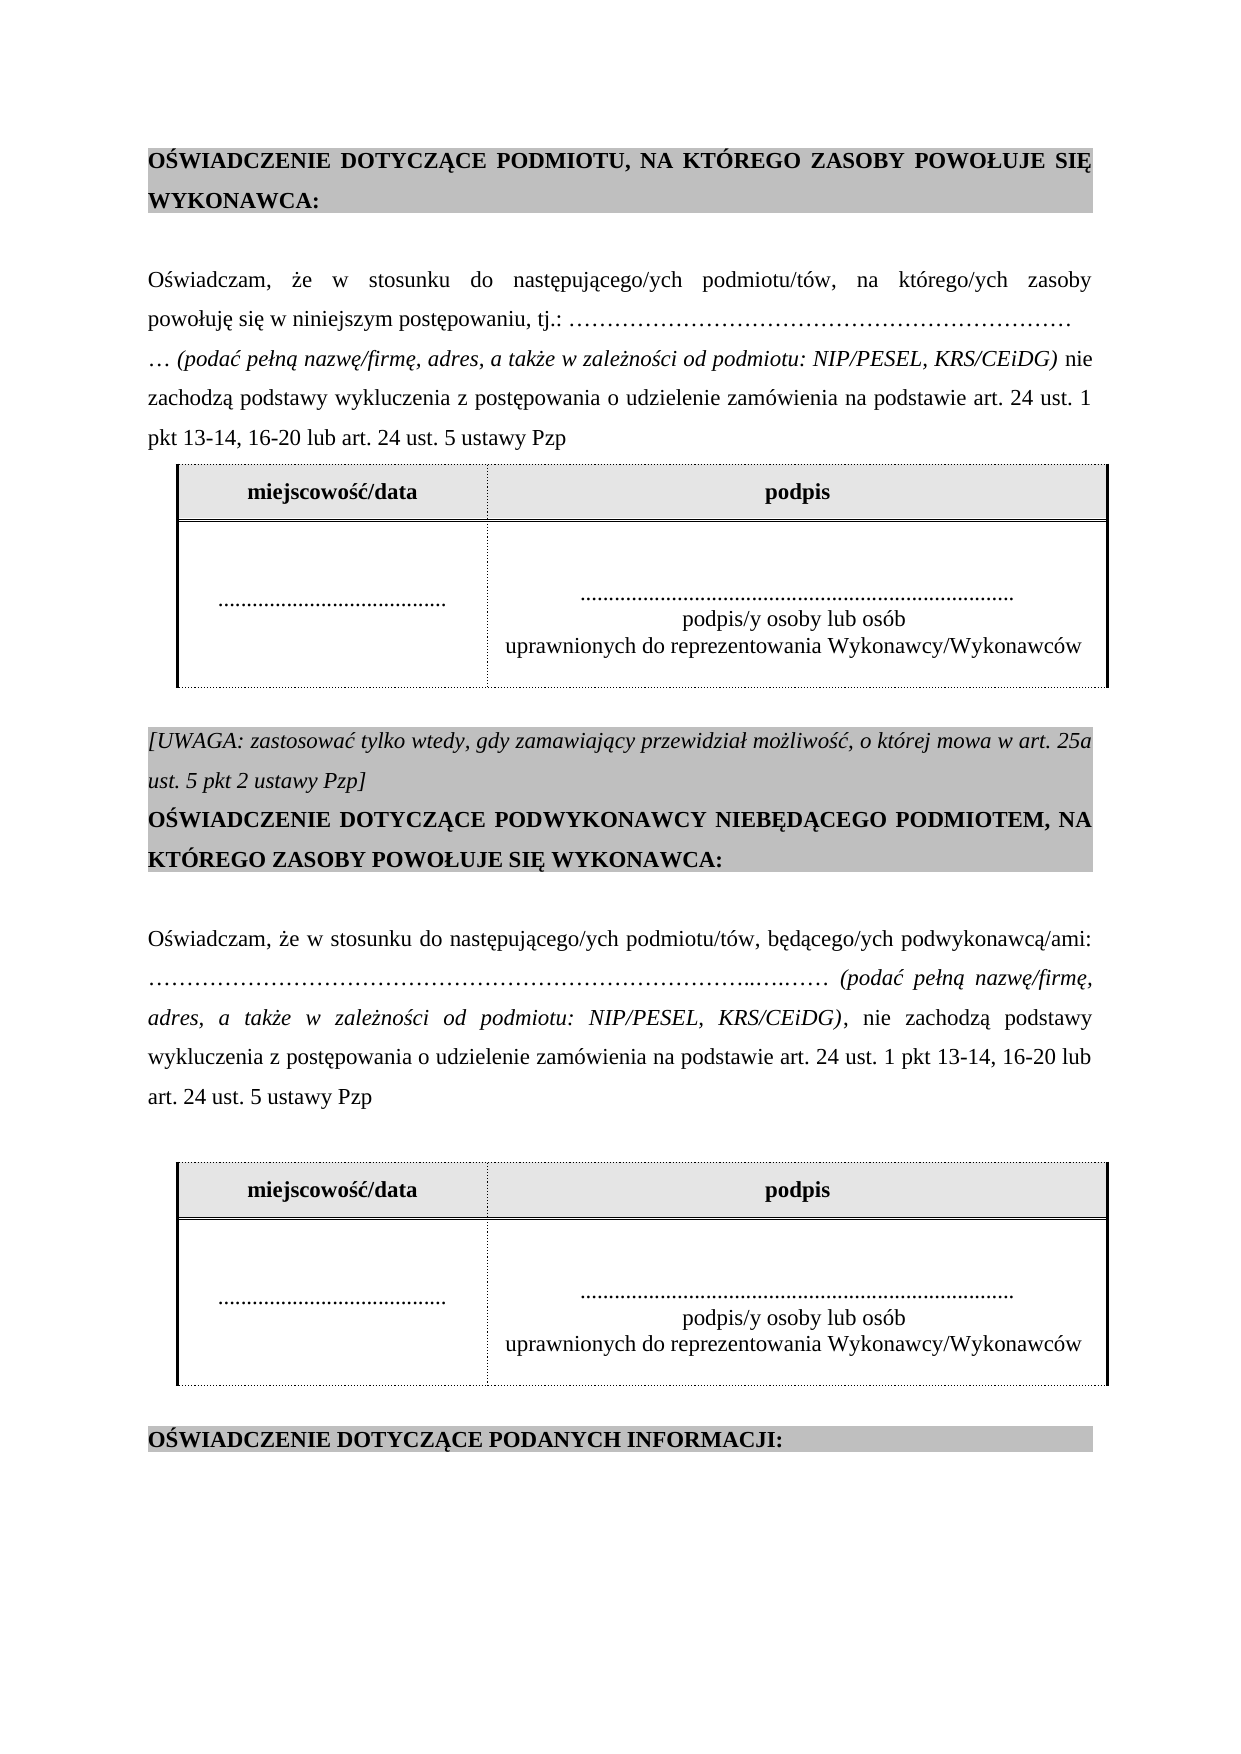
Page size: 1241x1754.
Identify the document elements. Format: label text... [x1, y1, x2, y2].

text OŚWIADCZENIE DOTYCZĄCE PODMIOTU, NA KTÓREGO ZASOBY POWOŁUJE SIĘ WYKONAWCA: [148, 148, 1093, 213]
table_header podpis [487, 464, 1106, 518]
table_header miejscowość/data [179, 464, 487, 518]
text OŚWIADCZENIE DOTYCZĄCE PODWYKONAWCY NIEBĘDĄCEGO PODMIOTEM, NA KTÓREGO ZASOBY POWOŁUJE SIĘ WYKONAWCA: [148, 806, 1093, 872]
table_header miejscowość/data [179, 1162, 487, 1217]
table_header podpis [487, 1162, 1106, 1217]
text Oświadczam, że w stosunku do następującego/ych podmiotu/tów, będącego/ych podwykonawcą/ami: ……………………………………………………………………..….…… (podać pełną nazwę/firmę, adres, a także w zależności od podmiotu: NIP/PESEL, KRS/CEiDG), nie zachodzą podstawy wykluczenia z postępowania o udzielenie zamówienia na podstawie art. 24 ust. 1 pkt 13-14, 16-20 lub art. 24 ust. 5 ustawy Pzp [148, 925, 1093, 1109]
text [UWAGA: zastosować tylko wtedy, gdy zamawiający przewidział możliwość, o której mowa w art. 25a ust. 5 pkt 2 ustawy Pzp] [148, 727, 1093, 793]
text OŚWIADCZENIE DOTYCZĄCE PODANYCH INFORMACJI: [148, 1426, 1093, 1452]
text Oświadczam, że w stosunku do następującego/ych podmiotu/tów, na którego/ych zasoby powołuję się w niniejszym postępowaniu, tj.: …………………………………………………………… (podać pełną nazwę/firmę, adres, a także w zależności od podmiotu: NIP/PESEL, KRS/CEiDG) nie zachodzą podstawy wykluczenia z postępowania o udzielenie zamówienia na podstawie art. 24 ust. 1 pkt 13-14, 16-20 lub art. 24 ust. 5 ustawy Pzp [148, 266, 1093, 450]
table_cell ........................................ [179, 1220, 487, 1385]
table_cell ........................................ [179, 522, 487, 687]
